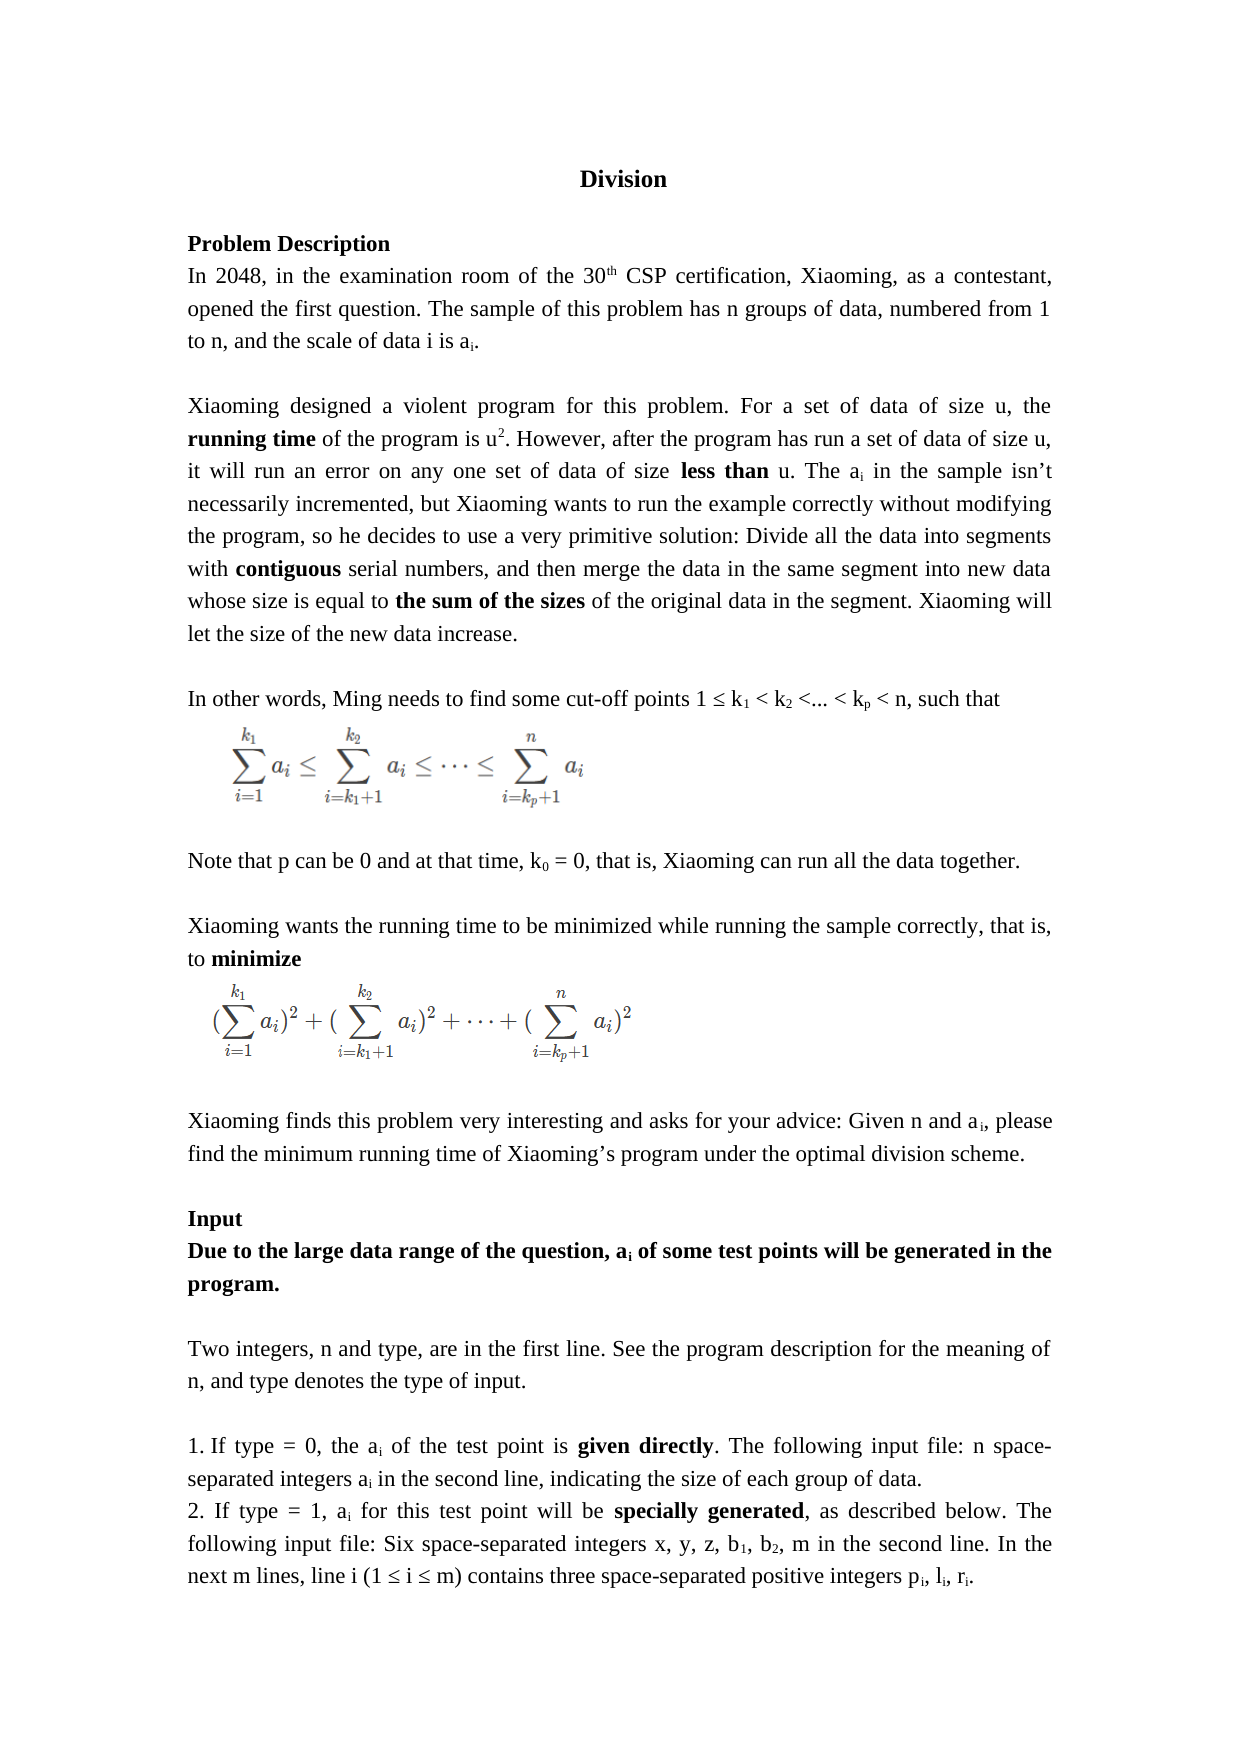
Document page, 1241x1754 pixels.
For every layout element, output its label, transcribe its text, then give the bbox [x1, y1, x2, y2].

text Xiaoming wants the running time to be minimized while running the sample correctly, that is, to minimize [187, 909, 1053, 974]
text Due to the large data range of the question, ai of some test points will be generated in the program. [187, 1234, 1053, 1299]
picture [187, 714, 629, 824]
text In 2048, in the examination room of the 30th CSP certification, Xiaoming, as a contestant, opened the first question. The sample of this problem has n groups of data, numbered from 1 to n, and the scale of data i is ai. [187, 259, 1053, 357]
list If type = 0, the ai of the test point is given directly. The following input file: n space-separated integers ai in the second line, indicating the size of each group of data. [187, 1429, 1053, 1494]
picture [187, 974, 647, 1072]
text Input [187, 1202, 1053, 1234]
text Two integers, n and type, are in the first line. See the program description for the meaning of n, and type denotes the type of input. [187, 1332, 1053, 1397]
text Xiaoming finds this problem very interesting and asks for your advice: Given n and ai, please find the minimum running time of Xiaoming’s program under the optimal division scheme. [187, 1104, 1053, 1169]
text Note that p can be 0 and at that time, k0 = 0, that is, Xiaoming can run all the data together. [187, 844, 1053, 877]
text Problem Description [187, 227, 1053, 259]
text Division [187, 162, 1053, 194]
text 2. If type = 1, ai for this test point will be specially generated, as described below. The following input file: Six space-separated integers x, y, z, b1, b2, m in the second line. In the next m lines, line i (1 ≤ i ≤ m) contains three space-separated positive integers pi, li, ri. [187, 1494, 1053, 1592]
text In other words, Ming needs to find some cut-off points 1 ≤ k1 < k2 <... < kp < n, such that [187, 682, 1053, 714]
text Xiaoming designed a violent program for this problem. For a set of data of size u, the running time of the program is u2. However, after the program has run a set of data of size u, it will run an error on any one set of data of size less than u. The ai in the sample isn’t necessarily incremented, but Xiaoming wants to run the example correctly without modifying the program, so he decides to use a very primitive solution: Divide all the data into segments with contiguous serial numbers, and then merge the data in the same segment into new data whose size is equal to the sum of the sizes of the original data in the segment. Xiaoming will let the size of the new data increase. [187, 389, 1053, 649]
